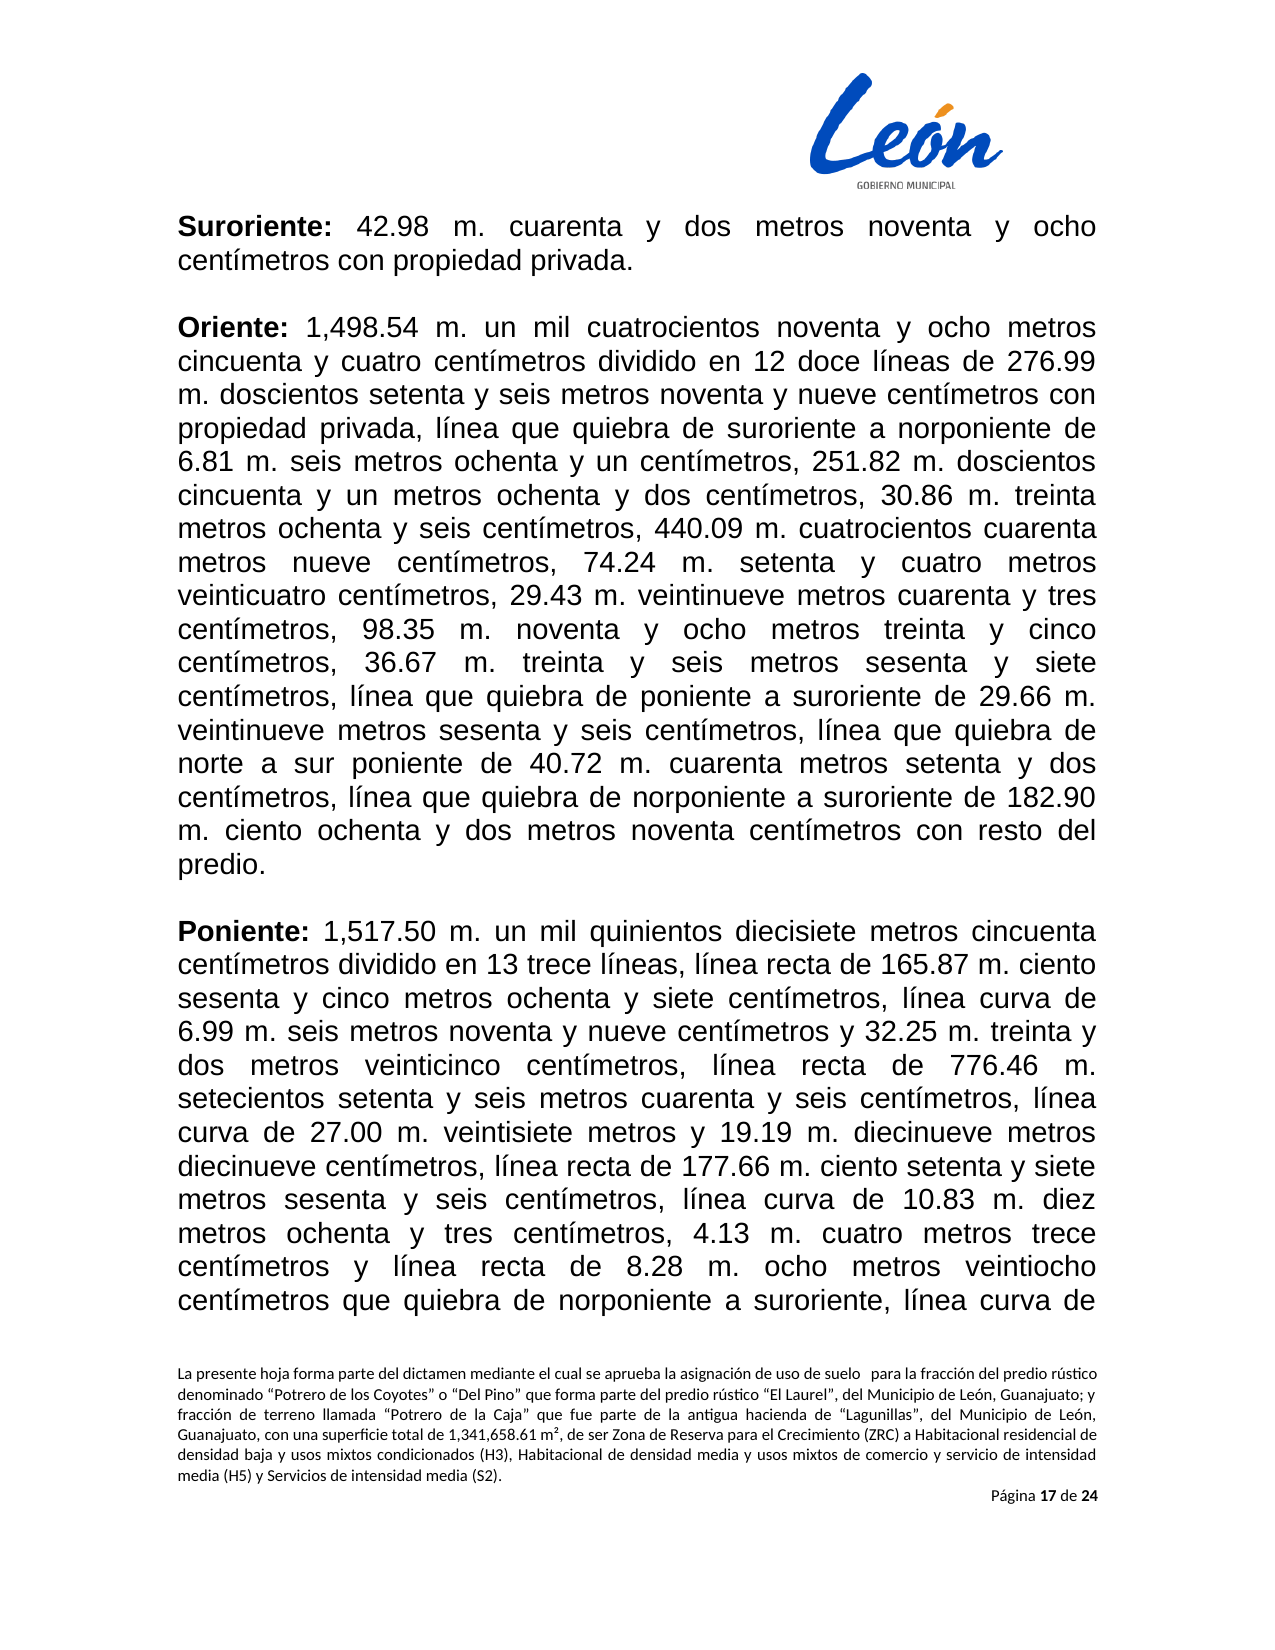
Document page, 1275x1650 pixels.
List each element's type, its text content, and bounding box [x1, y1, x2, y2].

text Oriente: 1,498.54 m. un mil cuatrocientos noventa y ocho metros cincuenta y cuatro centímetros dividido en 12 doce líneas de 276.99 m. doscientos setenta y seis metros noventa y nueve centímetros con propiedad privada, línea que quiebra de suroriente a norponiente de 6.81 m. seis metros ochenta y un centímetros, 251.82 m. doscientos cincuenta y un metros ochenta y dos centímetros, 30.86 m. treinta metros ochenta y seis centímetros, 440.09 m. cuatrocientos cuarenta metros nueve centímetros, 74.24 m. setenta y cuatro metros veinticuatro centímetros, 29.43 m. veintinueve metros cuarenta y tres centímetros, 98.35 m. noventa y ocho metros treinta y cinco centímetros, 36.67 m. treinta y seis metros sesenta y siete centímetros, línea que quiebra de poniente a suroriente de 29.66 m. veintinueve metros sesenta y seis centímetros, línea que quiebra de norte a sur poniente de 40.72 m. cuarenta metros setenta y dos centímetros, línea que quiebra de norponiente a suroriente de 182.90 m. ciento ochenta y dos metros noventa centímetros con resto del predio. [177, 310, 1098, 880]
text Suroriente: 42.98 m. cuarenta y dos metros noventa y ocho centímetros con propiedad privada. [177, 209, 1098, 276]
picture [766, 73, 1047, 189]
